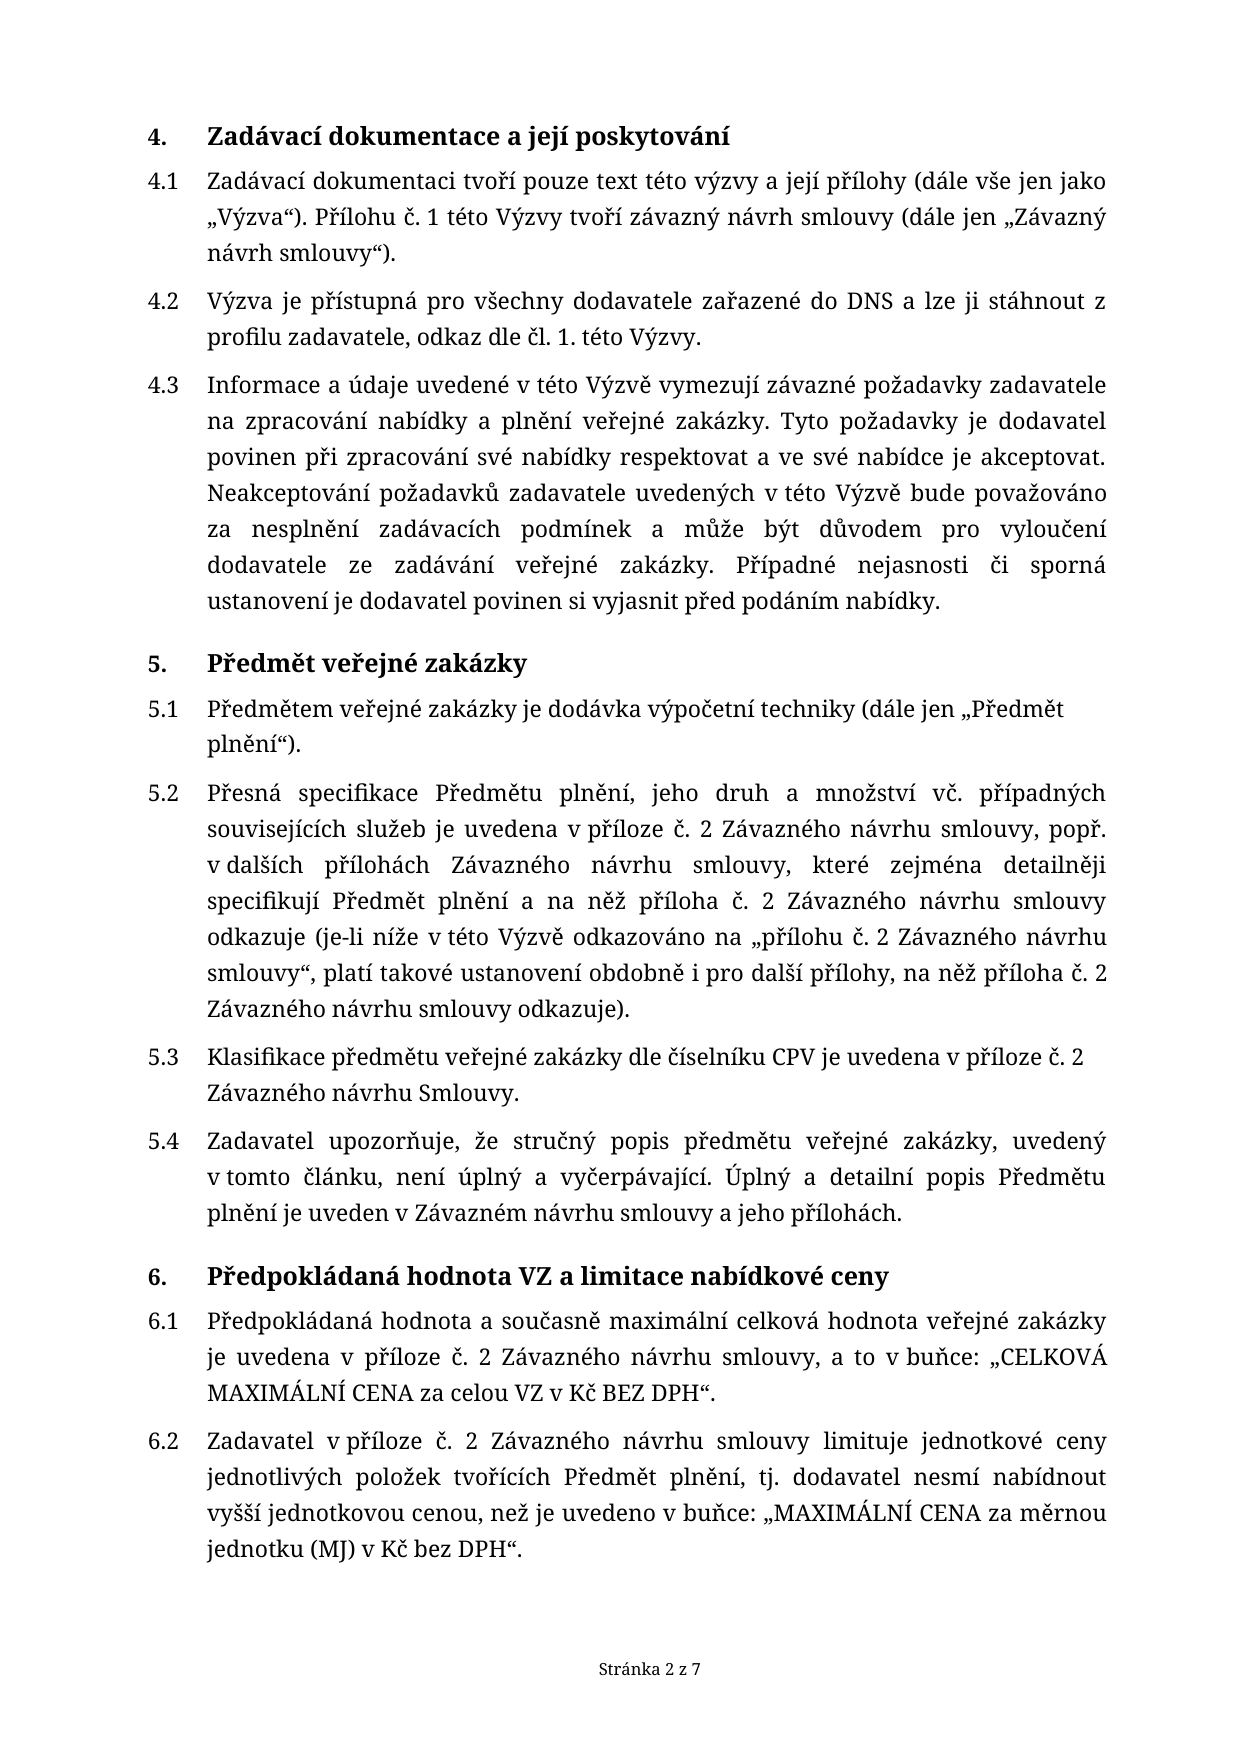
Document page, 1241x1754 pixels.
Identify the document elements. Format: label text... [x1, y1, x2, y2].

list Zadavatel v příloze č. 2 Závazného návrhu smlouvy limituje jednotkové ceny jednotlivých položek tvořících Předmět plnění, tj. dodavatel nesmí nabídnout vyšší jednotkovou cenou, než je uvedeno v buňce: „MAXIMÁLNÍ CENA za měrnou jednotku (MJ) v Kč bez DPH“. [148, 1425, 1107, 1564]
list Zadávací dokumentaci tvoří pouze text této výzvy a její přílohy (dále vše jen jako „Výzva“). Přílohu č. 1 této Výzvy tvoří závazný návrh smlouvy (dále jen „Závazný návrh smlouvy“). [148, 165, 1107, 268]
list Výzva je přístupná pro všechny dodavatele zařazené do DNS a lze ji stáhnout z profilu zadavatele, odkaz dle čl. 1. této Výzvy. [148, 285, 1107, 352]
list Klasifikace předmětu veřejné zakázky dle číselníku CPV je uvedena v příloze č. 2 Závazného návrhu Smlouvy. [148, 1041, 1107, 1108]
list Předmětem veřejné zakázky je dodávka výpočetní techniky (dále jen „Předmět plnění“). [148, 692, 1107, 760]
list Zadavatel upozorňuje, že stručný popis předmětu veřejné zakázky, uvedený v tomto článku, není úplný a vyčerpávající. Úplný a detailní popis Předmětu plnění je uveden v Závazném návrhu smlouvy a jeho přílohách. [148, 1125, 1107, 1228]
list Informace a údaje uvedené v této Výzvě vymezují závazné požadavky zadavatele na zpracování nabídky a plnění veřejné zakázky. Tyto požadavky je dodavatel povinen při zpracování své nabídky respektovat a ve své nabídce je akceptovat. Neakceptování požadavků zadavatele uvedených v této Výzvě bude považováno za nesplnění zadávacích podmínek a může být důvodem pro vyloučení dodavatele ze zadávání veřejné zakázky. Případné nejasnosti či sporná ustanovení je dodavatel povinen si vyjasnit před podáním nabídky. [148, 369, 1107, 616]
subtitle Zadávací dokumentace a její poskytování [148, 118, 1107, 152]
subtitle Předpokládaná hodnota VZ a limitace nabídkové ceny [148, 1258, 1107, 1292]
list Předpokládaná hodnota a současně maximální celková hodnota veřejné zakázky je uvedena v příloze č. 2 Závazného návrhu smlouvy, a to v buňce: „CELKOVÁ MAXIMÁLNÍ CENA za celou VZ v Kč BEZ DPH“. [148, 1305, 1107, 1408]
subtitle Předmět veřejné zakázky [148, 646, 1107, 680]
list Přesná specifikace Předmětu plnění, jeho druh a množství vč. případných souvisejících služeb je uvedena v příloze č. 2 Závazného návrhu smlouvy, popř. v dalších přílohách Závazného návrhu smlouvy, které zejména detailněji specifikují Předmět plnění a na něž příloha č. 2 Závazného návrhu smlouvy odkazuje (je-li níže v této Výzvě odkazováno na „přílohu č. 2 Závazného návrhu smlouvy“, platí takové ustanovení obdobně i pro další přílohy, na něž příloha č. 2 Závazného návrhu smlouvy odkazuje). [148, 777, 1107, 1024]
